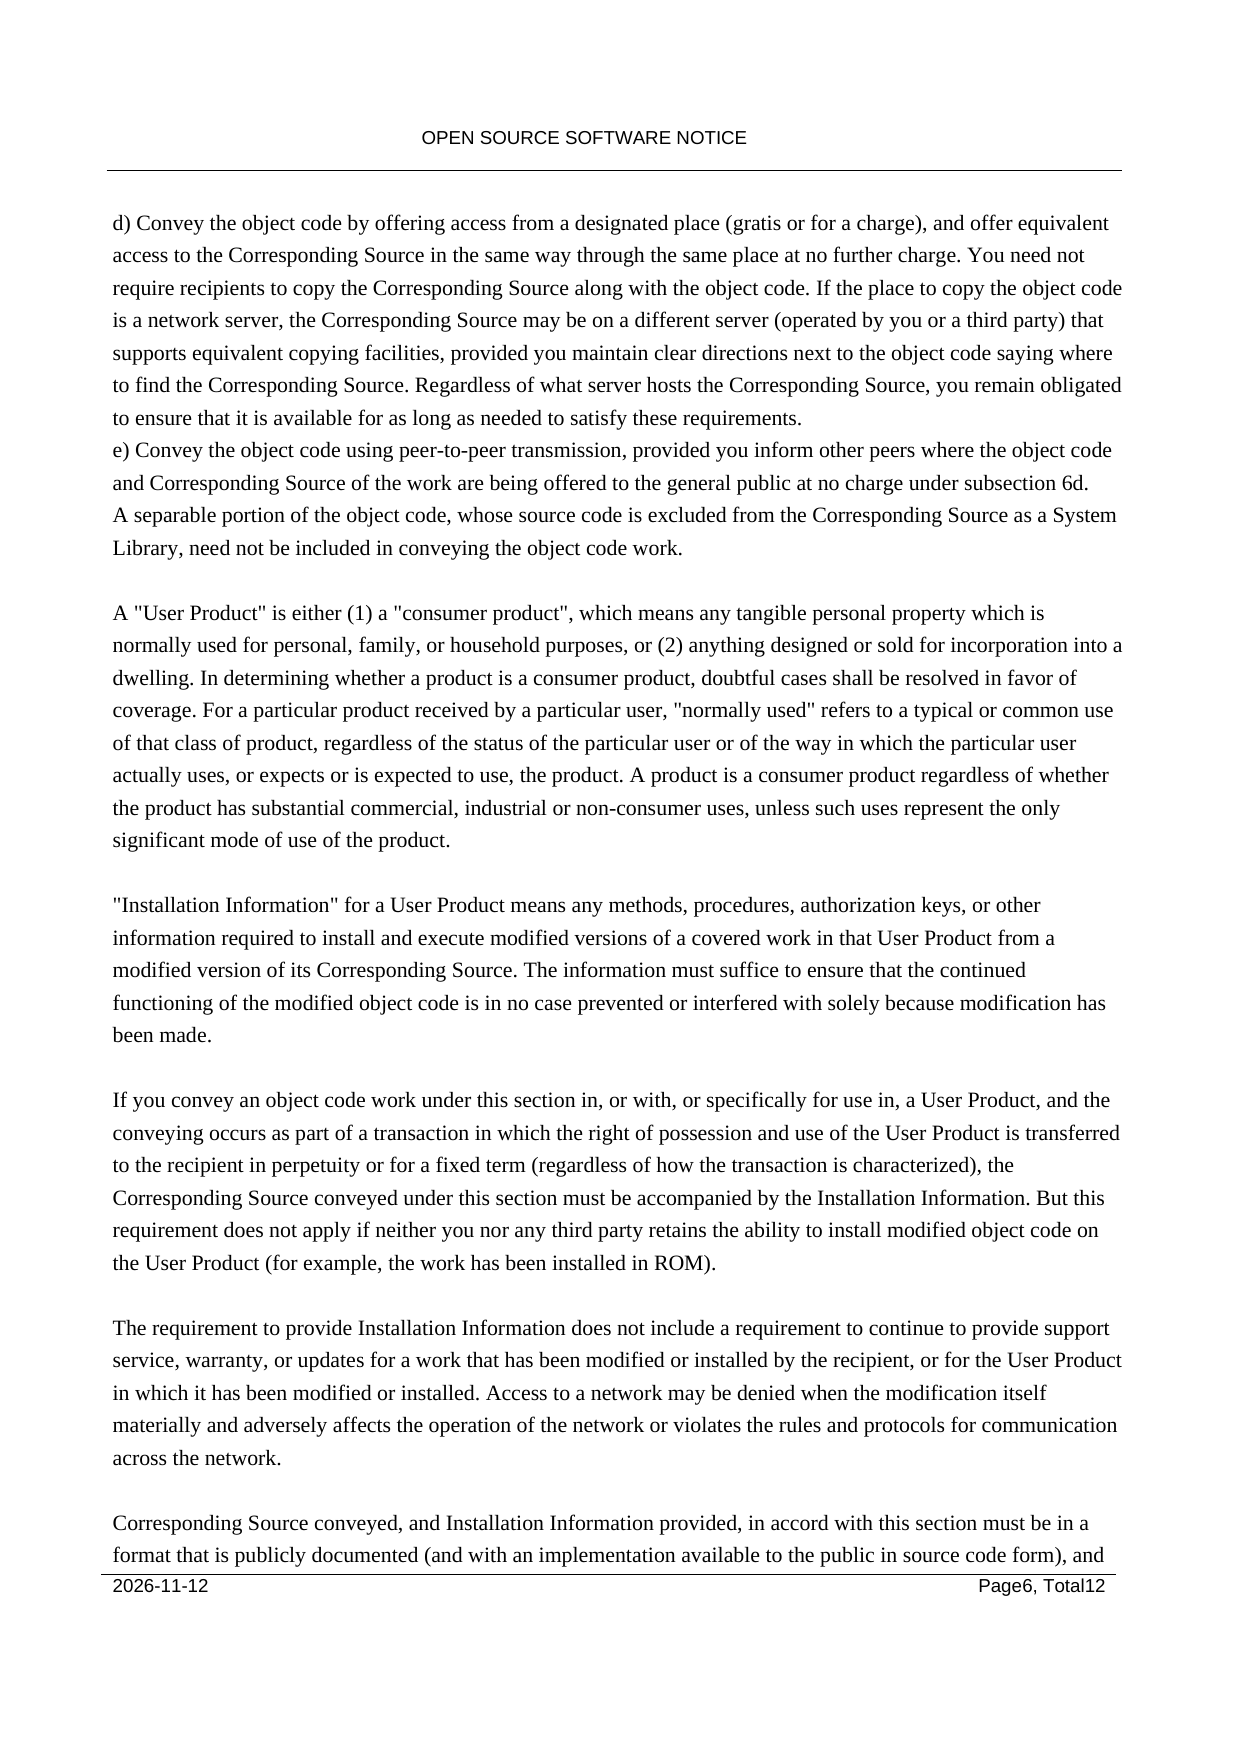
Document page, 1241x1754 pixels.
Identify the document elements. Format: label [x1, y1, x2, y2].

text [112, 206, 1128, 1571]
